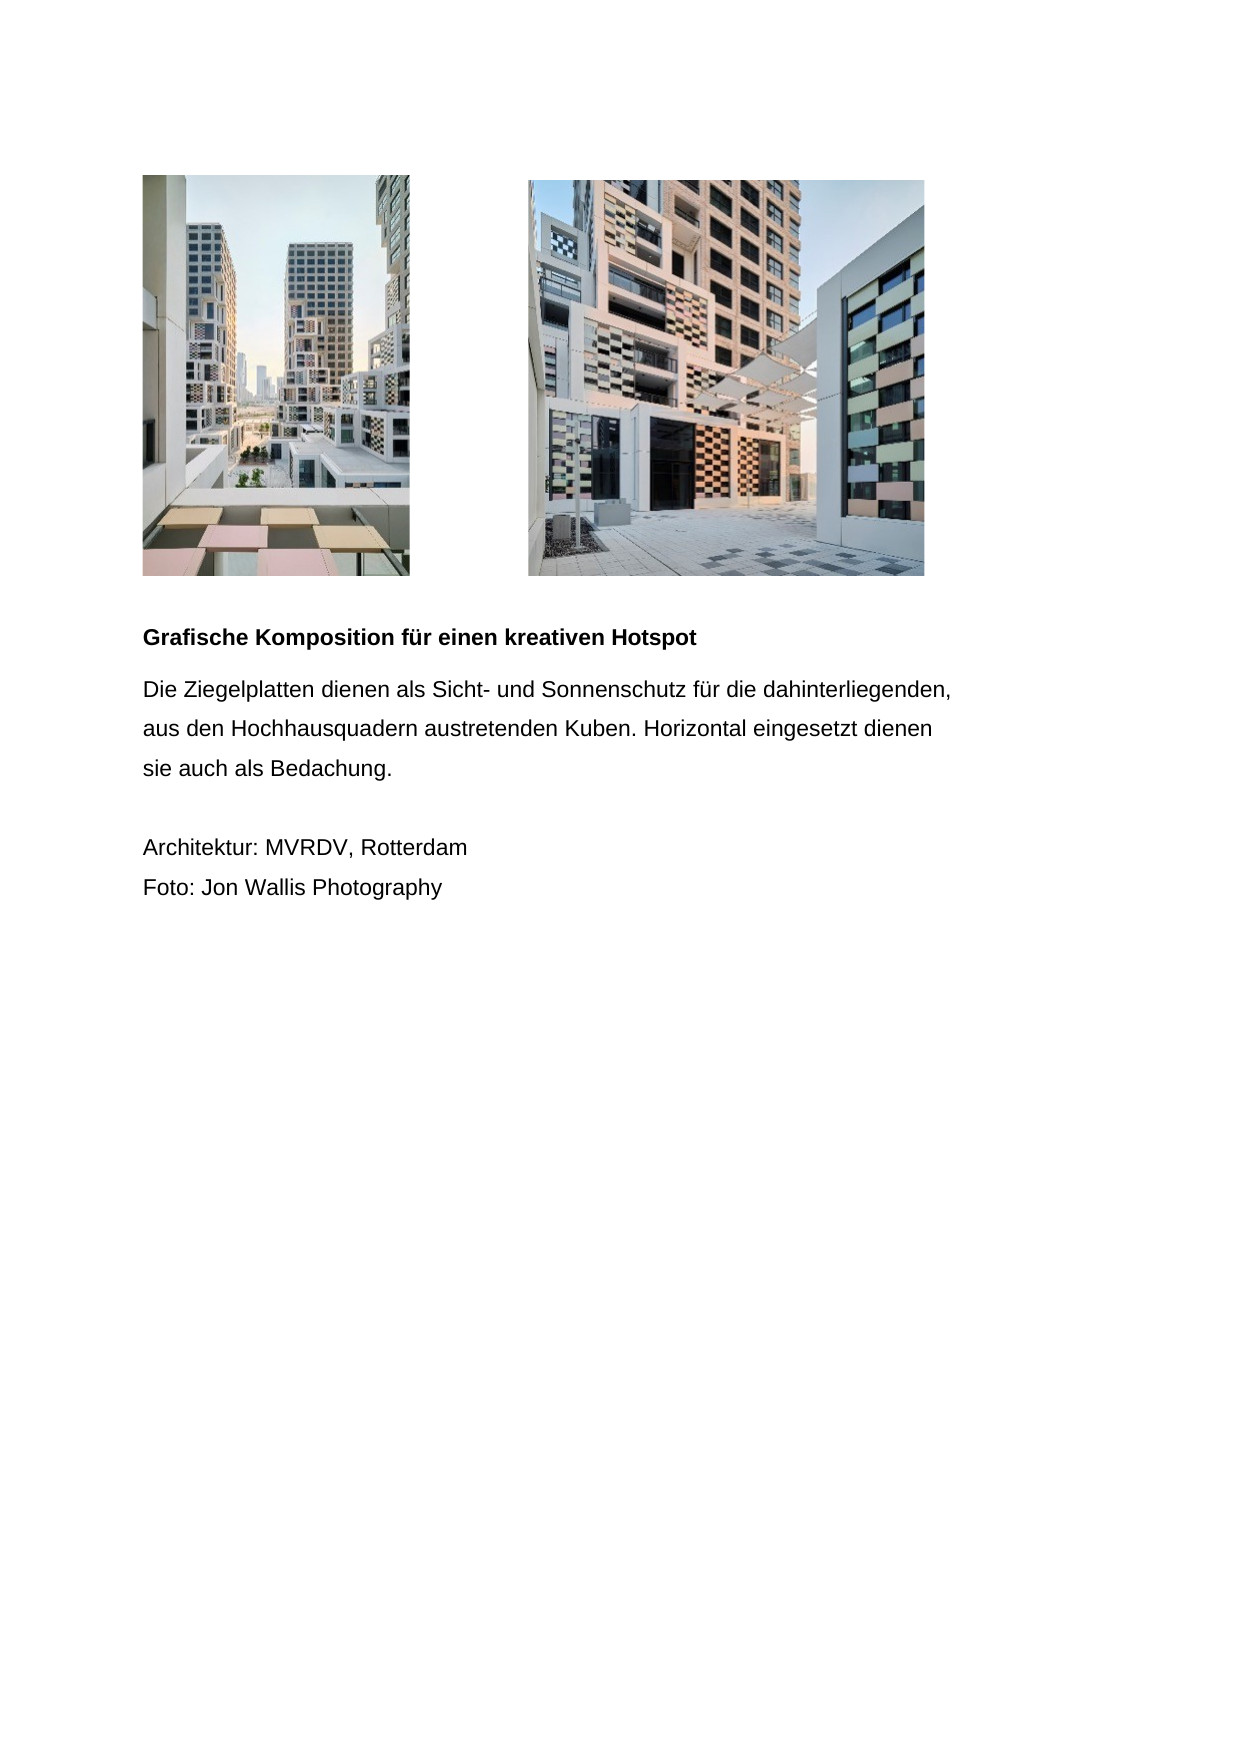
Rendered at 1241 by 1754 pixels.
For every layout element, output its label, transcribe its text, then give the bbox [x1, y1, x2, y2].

text Die Ziegelplatten dienen als Sicht- und Sonnenschutz für die dahinterliegenden, aus den Hochhausquadern austretenden Kuben. Horizontal eingesetzt dienen sie auch als Bedachung. [143, 676, 959, 782]
picture [142, 175, 410, 576]
picture [528, 180, 925, 576]
subtitle Grafische Komposition für einen kreativen Hotspot [143, 624, 1201, 650]
text Architektur: MVRDV, Rotterdam Foto: Jon Wallis Photography [143, 834, 514, 900]
